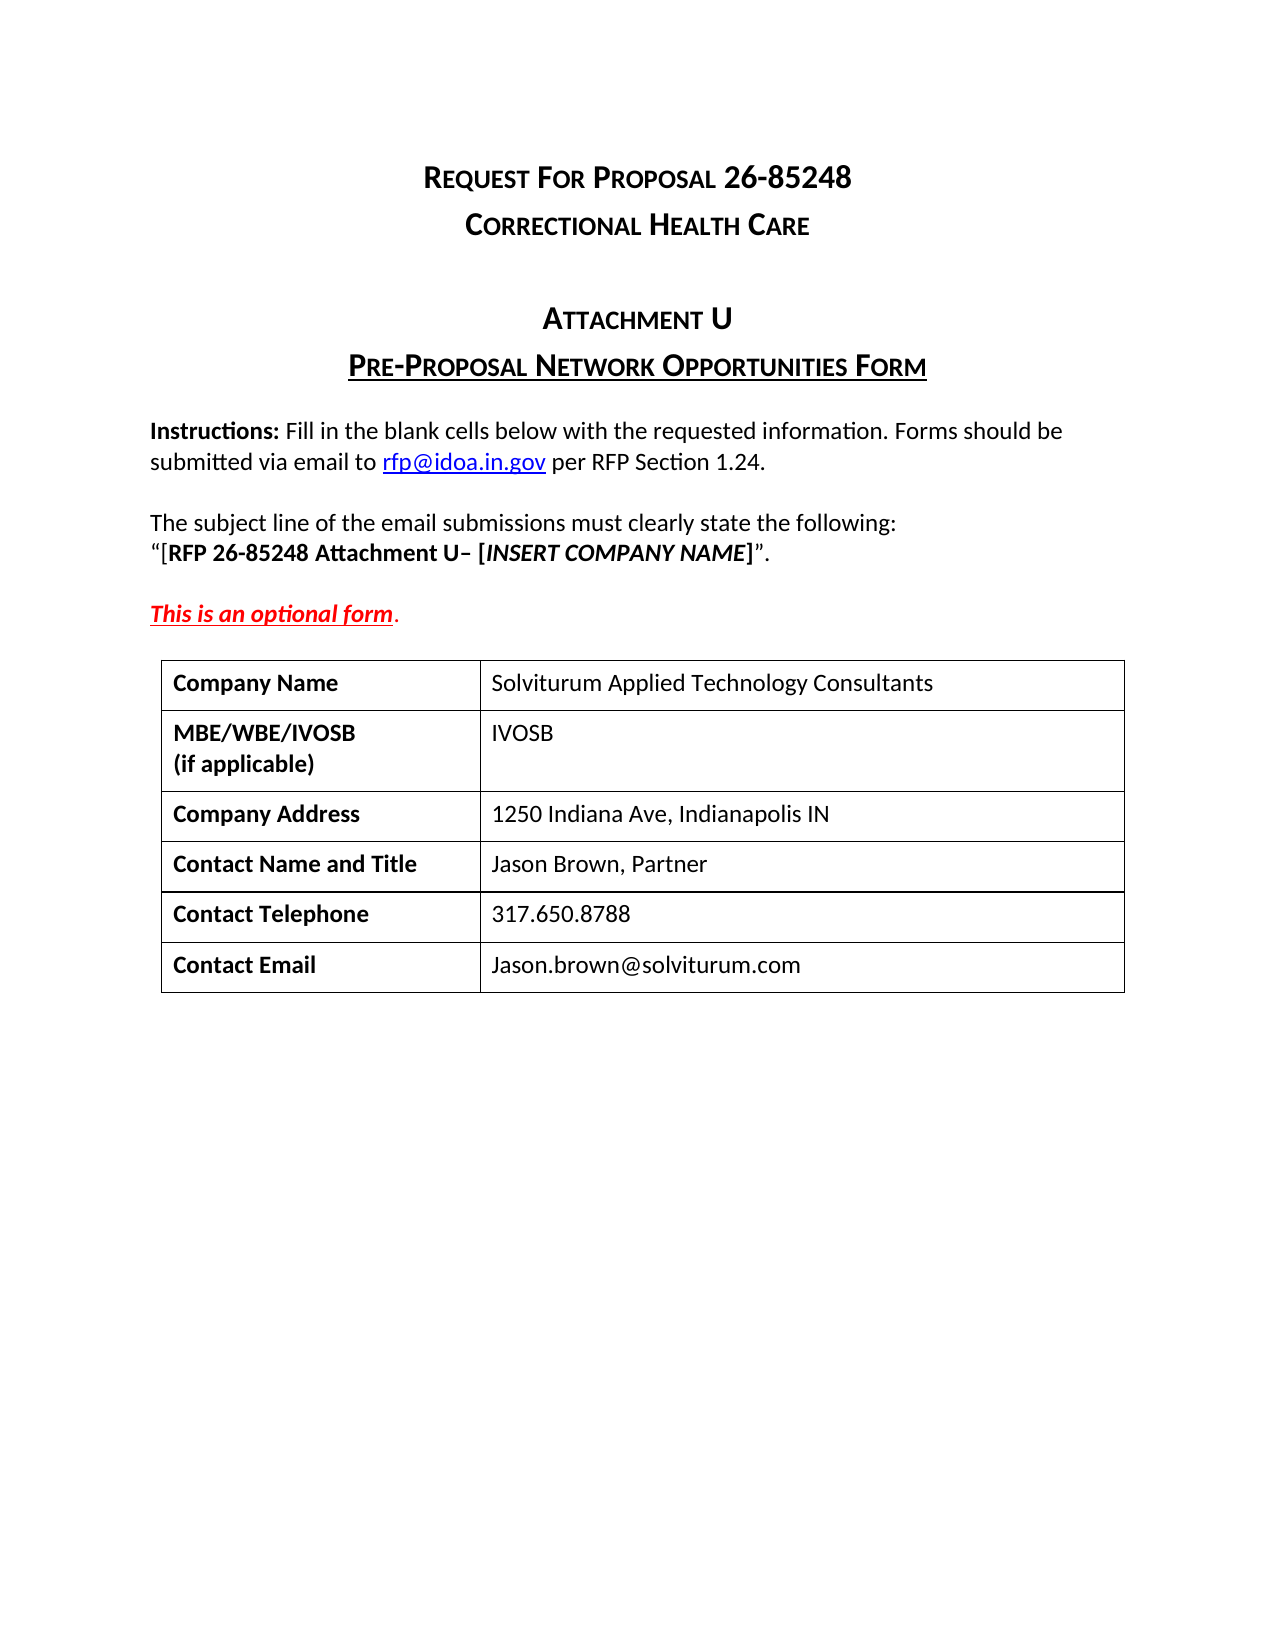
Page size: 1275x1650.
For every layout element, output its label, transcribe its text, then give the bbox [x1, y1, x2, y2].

table_cell Contact Name and Title [162, 842, 480, 891]
text Pre-Proposal Network Opportunities Form [150, 344, 1125, 385]
text Instructions: Fill in the blank cells below with the requested information. Forms should be submitted via email to rfp@idoa.in.gov per RFP Section 1.24. [150, 415, 1125, 476]
table_header Solviturum Applied Technology Consultants [481, 661, 1124, 710]
text The subject line of the email submissions must clearly state the following: [150, 507, 1125, 537]
text This is an optional form. [150, 598, 1125, 629]
table_cell Jason Brown, Partner [481, 842, 1124, 891]
table_cell MBE/WBE/IVOSB (if applicable) [162, 711, 480, 791]
text Attachment U [150, 297, 1125, 338]
table_cell 1250 Indiana Ave, Indianapolis IN [481, 792, 1124, 841]
table_cell IVOSB [481, 711, 1124, 791]
text Correctional Health Care [150, 203, 1125, 244]
table_cell 317.650.8788 [481, 893, 1124, 942]
table_cell Contact Email [162, 943, 480, 992]
table_header Company Name [162, 661, 480, 710]
table_cell Contact Telephone [162, 893, 480, 942]
table_cell Company Address [162, 792, 480, 841]
table_cell Jason.brown@solviturum.com [481, 943, 1124, 992]
text “[RFP 26-85248 Attachment U– [INSERT COMPANY NAME]”. [150, 537, 1125, 568]
text Request For Proposal 26-85248 [150, 156, 1125, 197]
